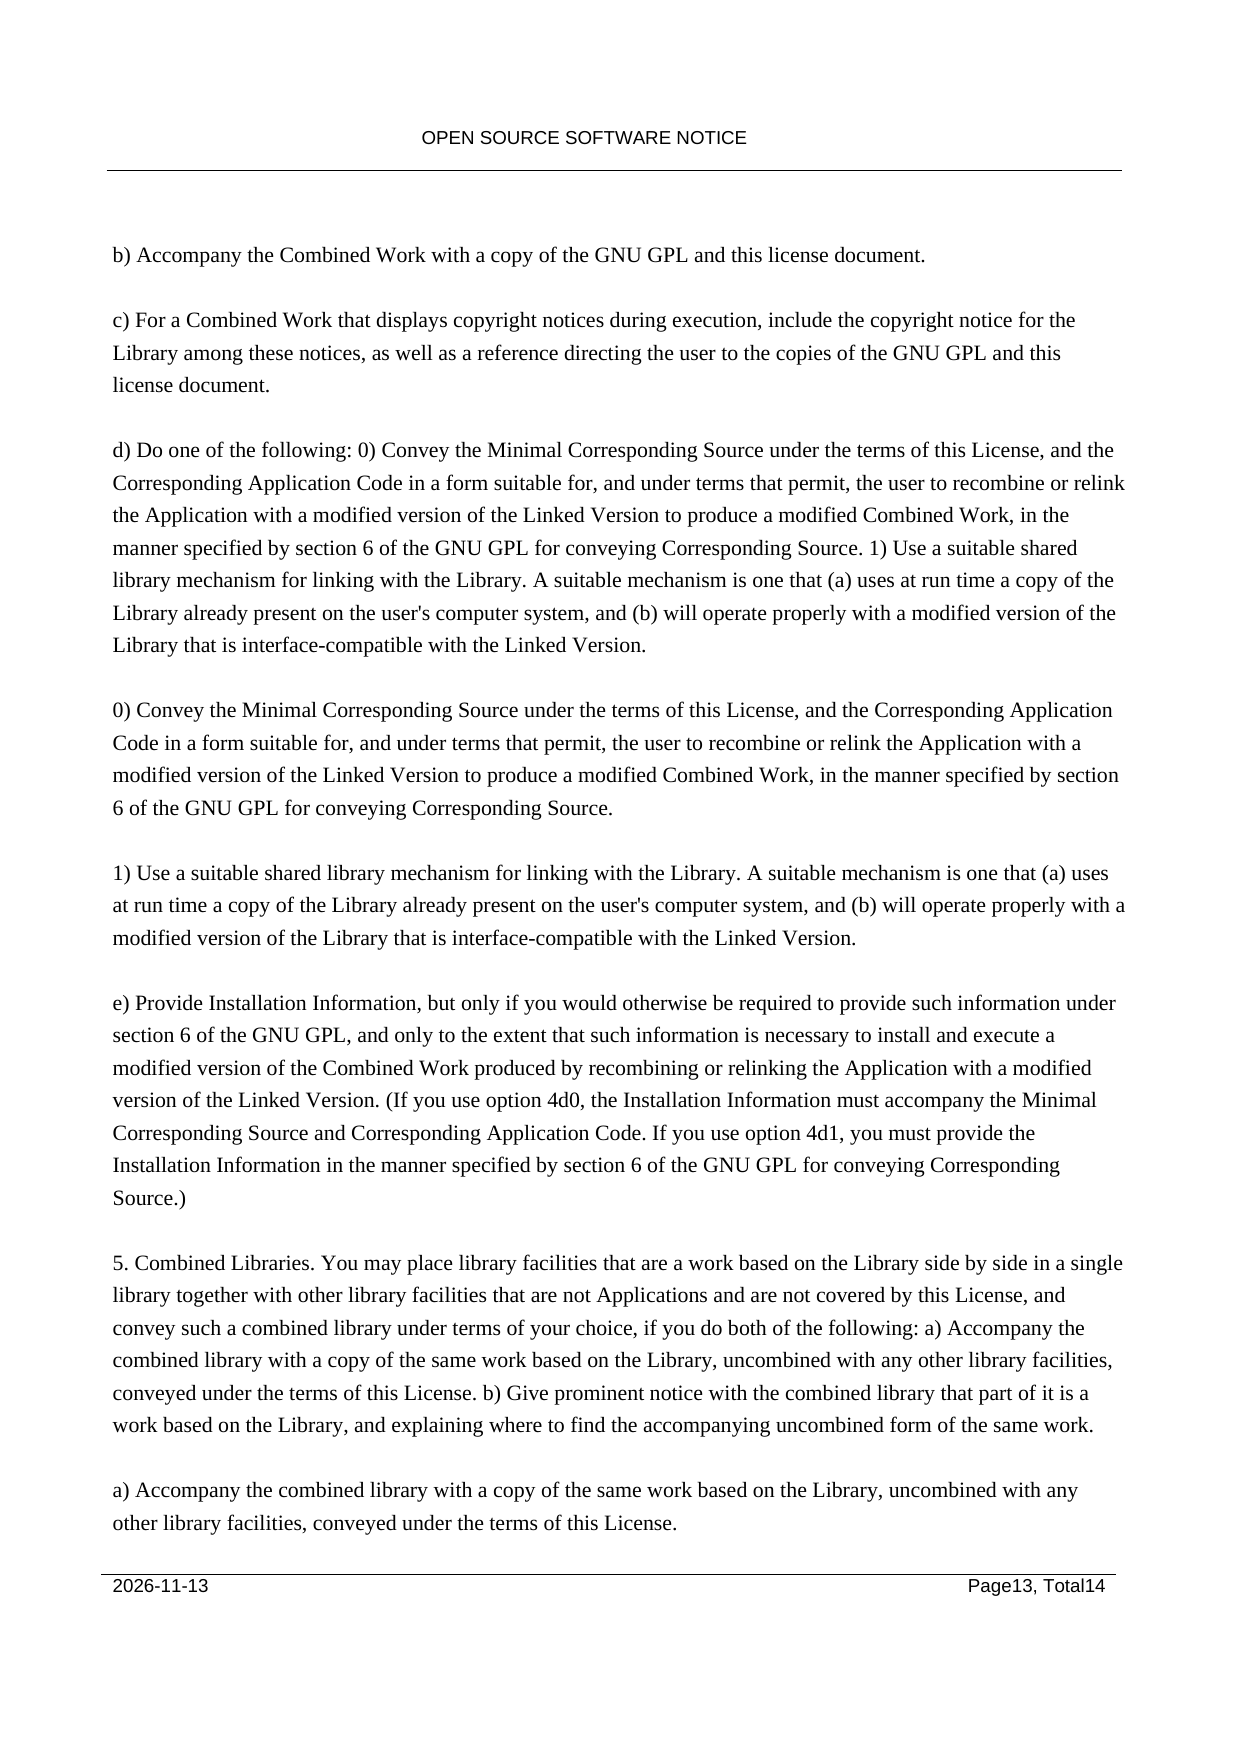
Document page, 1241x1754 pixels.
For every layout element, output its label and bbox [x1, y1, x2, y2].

text [112, 206, 1128, 1539]
